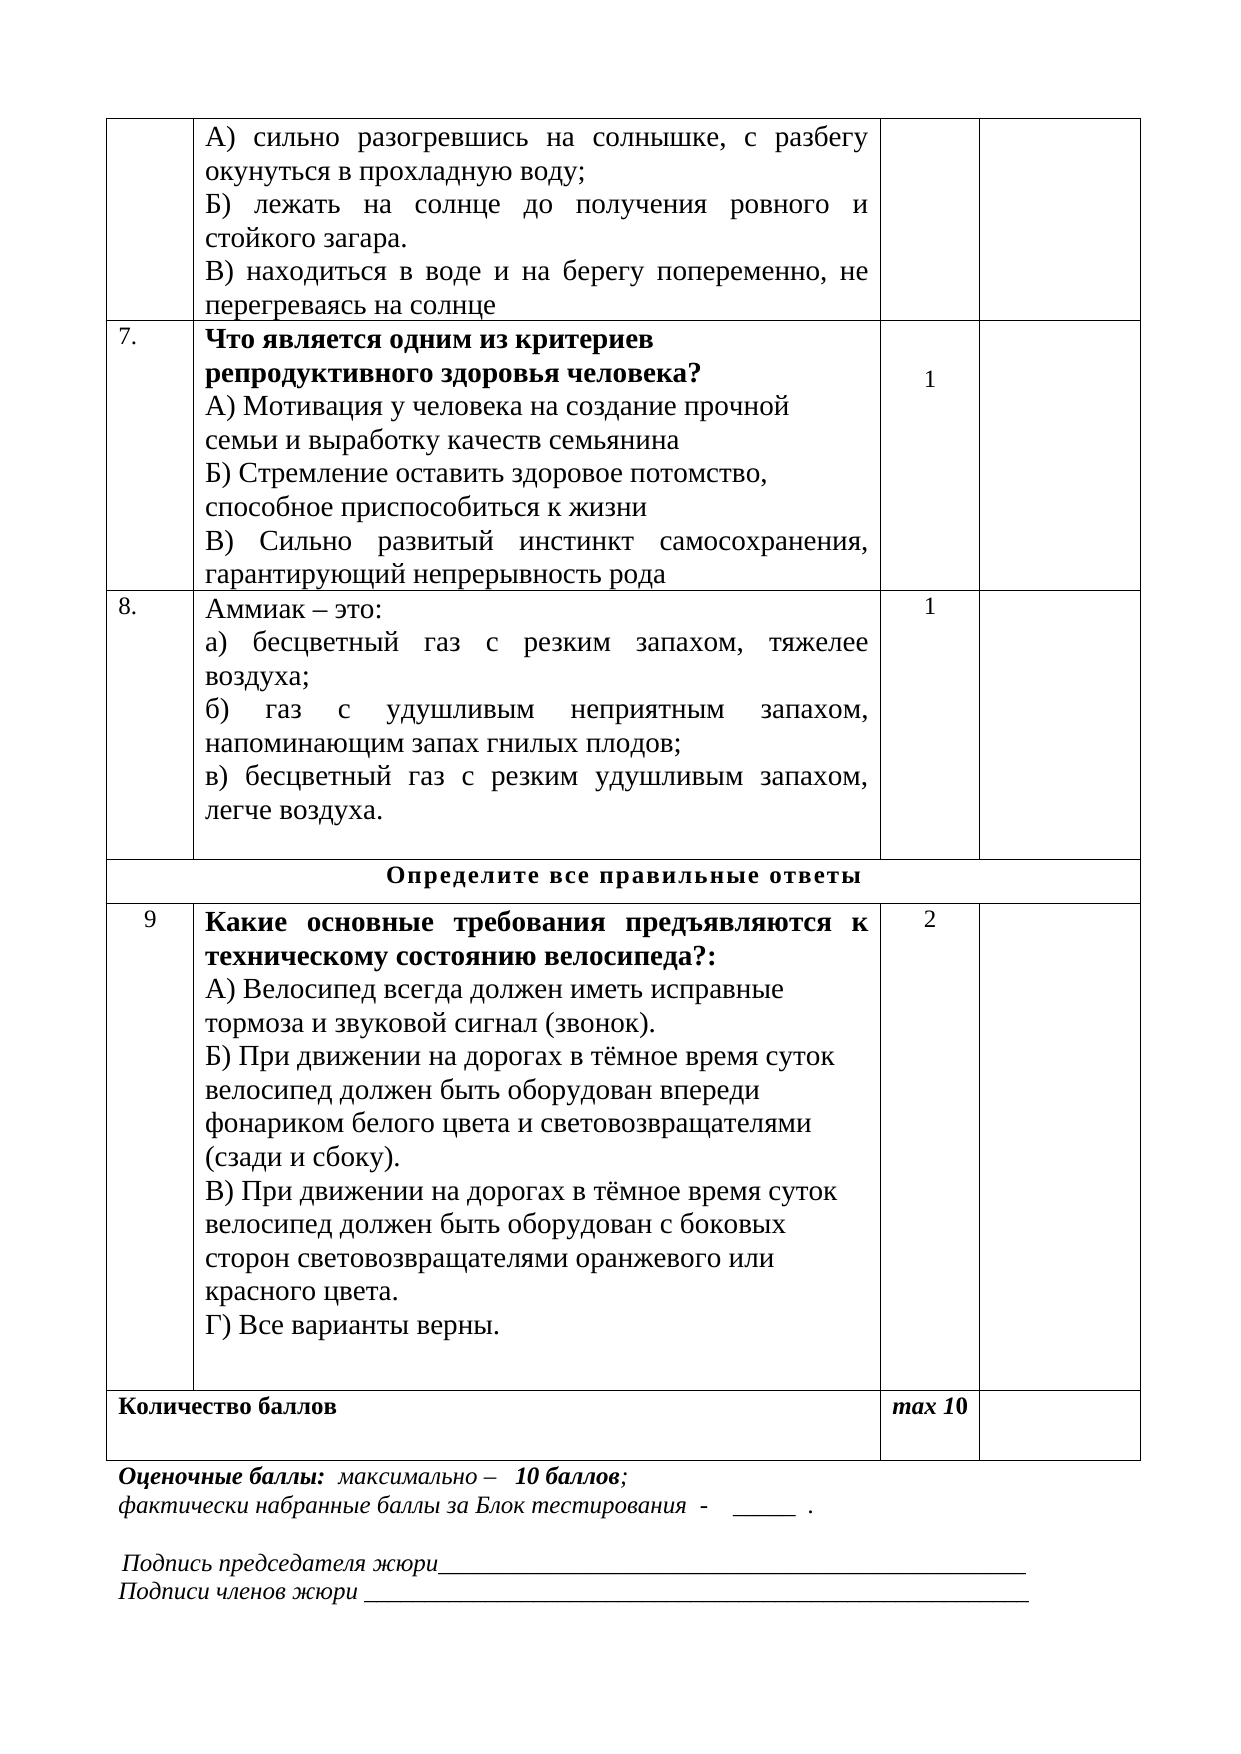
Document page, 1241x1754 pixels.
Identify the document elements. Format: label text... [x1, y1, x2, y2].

table_cell [980, 321, 1140, 590]
table_cell Какие основные требования предъявляются к техническому состоянию велосипеда?: А) Велосипед всегда должен иметь исправные тормоза и звуковой сигнал (звонок). Б) При движении на дорогах в тёмное время суток велосипед должен быть оборудован впереди фонариком белого цвета и световозвращателями (сзади и сбоку). В) При движении на дорогах в тёмное время суток велосипед должен быть оборудован с боковых сторон световозвращателями оранжевого или красного цвета. Г) Все варианты верны. [194, 904, 880, 1390]
text фактически набранные баллы за Блок тестирования - _____ . [118, 1490, 1152, 1519]
text Подпись председателя жюри_______________________________________________ [59, 1548, 1152, 1576]
table_cell Определите все правильные ответы [107, 860, 1140, 903]
table_cell Количество баллов [107, 1391, 880, 1460]
text Подписи членов жюри _______________________________________________________ [118, 1576, 1152, 1605]
table_cell Аммиак – это: а) бесцветный газ с резким запахом, тяжелее воздуха; б) газ с удушливым неприятным запахом, напоминающим запах гнилых плодов; в) бесцветный газ с резким удушливым запахом, легче воздуха. [194, 591, 880, 859]
table_cell 1 [881, 591, 979, 859]
table_cell 2 [881, 904, 979, 1390]
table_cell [194, 119, 880, 320]
table_cell [980, 591, 1140, 859]
table_cell mах 10 [881, 1391, 979, 1460]
table_cell 1 [881, 321, 979, 590]
text Оценочные баллы: максимально – 10 баллов; [118, 1461, 1152, 1490]
table_cell [107, 591, 193, 859]
table_cell [980, 904, 1140, 1390]
table_cell Что является одним из критериев репродуктивного здоровья человека? А) Мотивация у человека на создание прочной семьи и выработку качеств семьянина Б) Стремление оставить здоровое потомство, способное приспособиться к жизни В) Сильно развитый инстинкт самосохранения, гарантирующий непрерывность рода [194, 321, 880, 590]
table_cell 1 [881, 119, 979, 320]
table_cell [980, 1391, 1140, 1460]
table_cell [107, 321, 193, 590]
table_cell [980, 119, 1140, 320]
table_cell 9 [107, 904, 193, 1390]
table_cell [107, 119, 193, 320]
